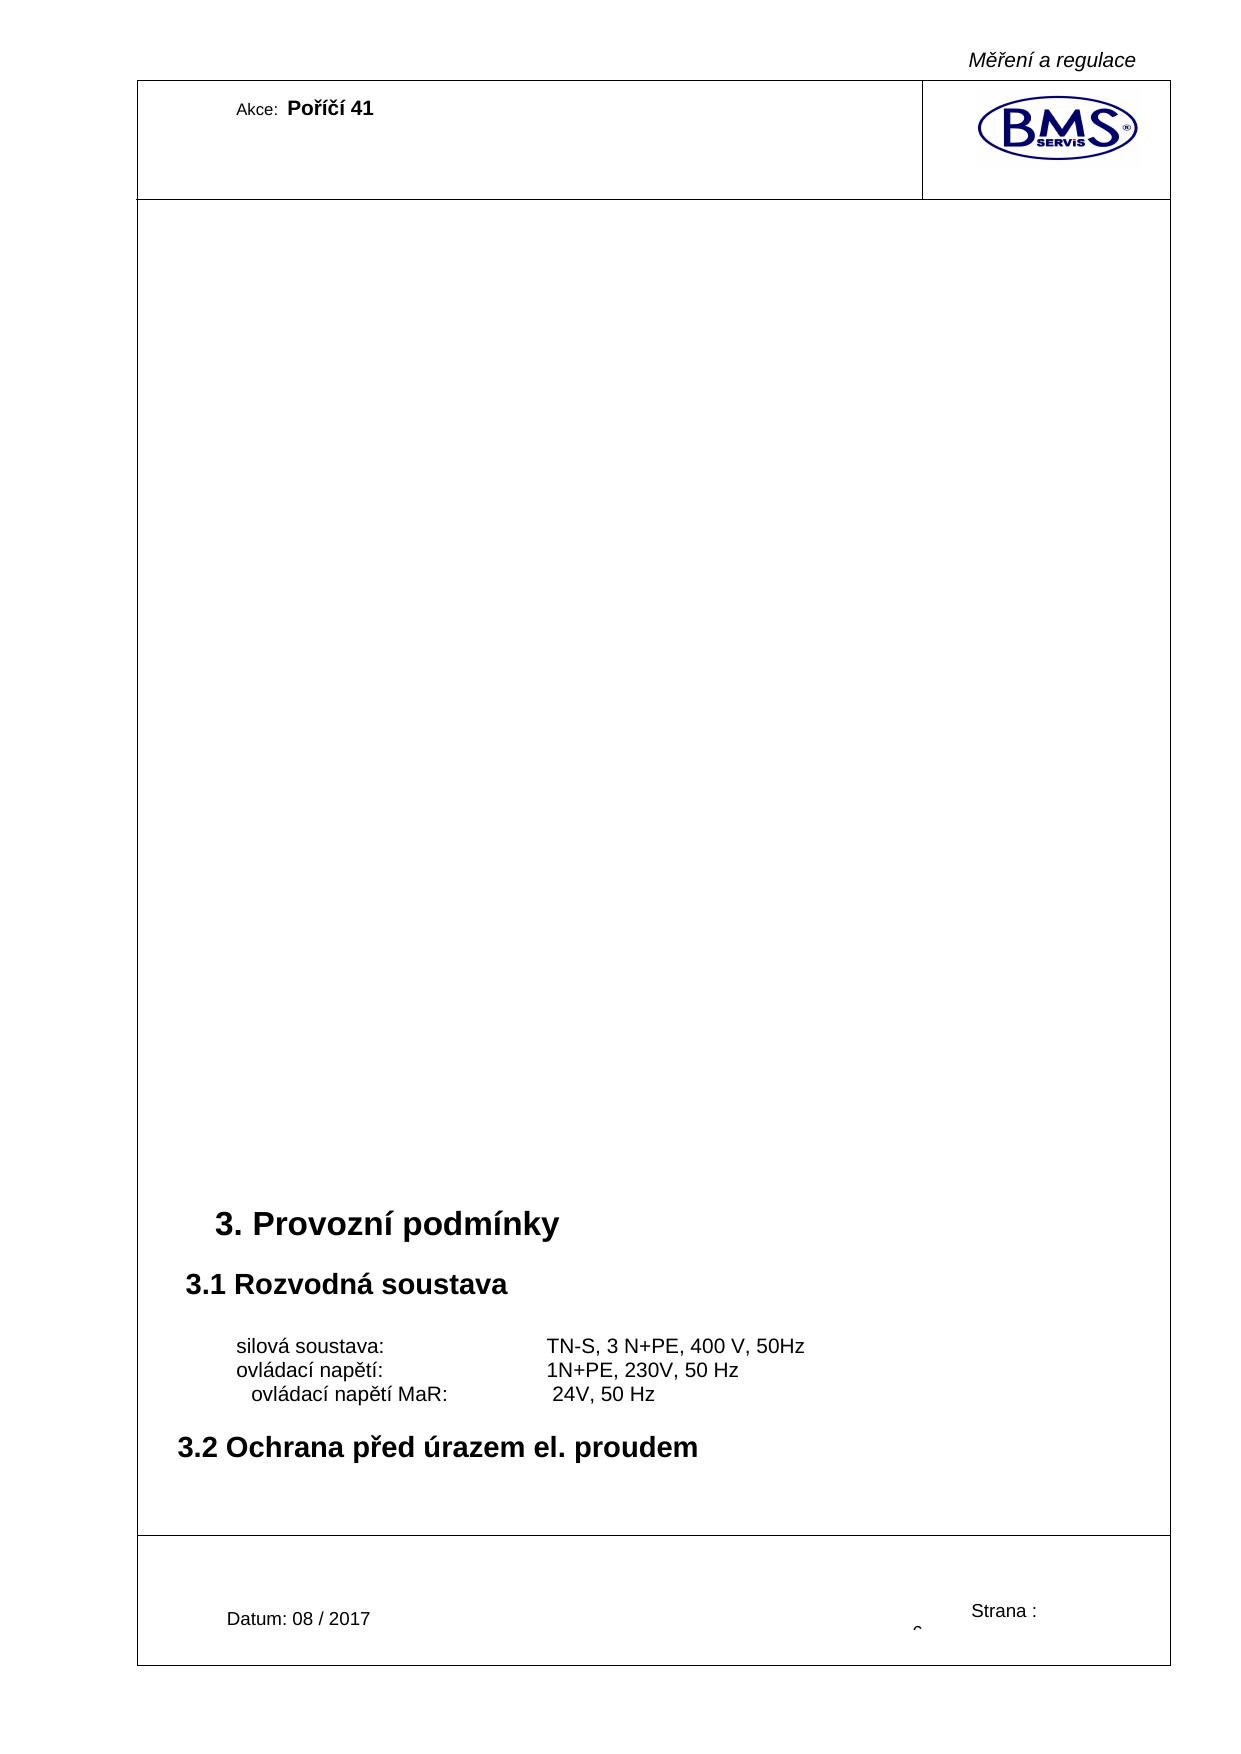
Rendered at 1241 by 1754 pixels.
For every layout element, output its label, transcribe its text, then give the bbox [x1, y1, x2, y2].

text ovládací napětí MaR: 24V, 50 Hz [177, 1381, 1122, 1405]
subtitle 3.1 Rozvodná soustava [177, 1267, 1122, 1301]
subtitle Provozní podmínky [215, 1204, 1122, 1242]
picture [973, 86, 1142, 168]
text silová soustava: TN-S, 3 N+PE, 400 V, 50Hz [177, 1333, 1122, 1357]
subtitle 3.2 Ochrana před úrazem el. proudem [177, 1430, 1122, 1464]
text ovládací napětí: 1N+PE, 230V, 50 Hz [177, 1357, 1122, 1381]
